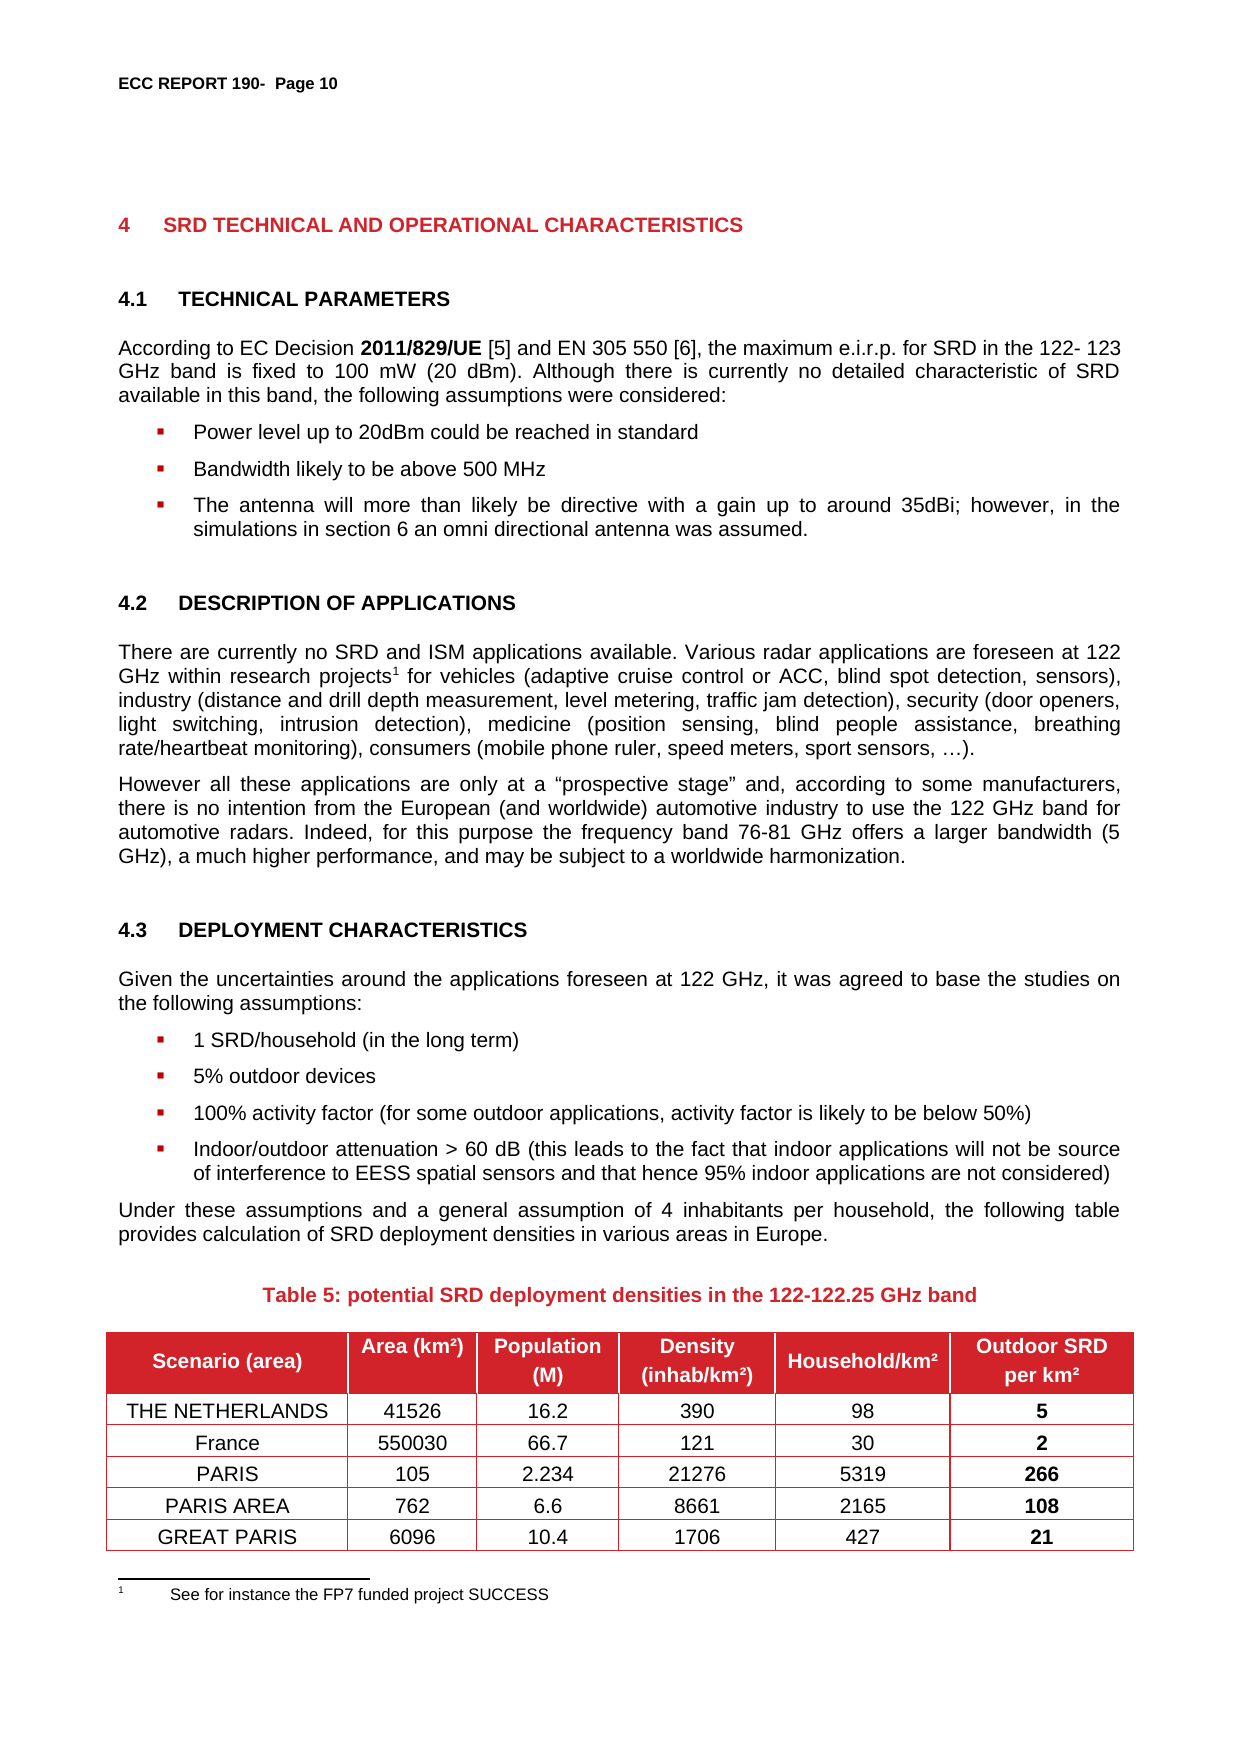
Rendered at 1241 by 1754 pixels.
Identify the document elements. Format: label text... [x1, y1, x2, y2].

list 100% activity factor (for some outdoor applications, activity factor is likely to be below 50%) [156, 1101, 1122, 1124]
subtitle Description of applications [118, 591, 1122, 615]
table_cell 21 [951, 1520, 1133, 1550]
table_cell 2 [951, 1425, 1133, 1456]
table_cell 8661 [619, 1488, 775, 1519]
table_cell 16.2 [477, 1394, 618, 1424]
table_header Household/km² [776, 1333, 949, 1393]
table_cell 5319 [776, 1457, 949, 1487]
table_cell 762 [348, 1488, 476, 1519]
table_cell 98 [776, 1394, 949, 1424]
subtitle Deployment characteristics [118, 918, 1122, 942]
table_cell 2.234 [477, 1457, 618, 1487]
table_cell 2165 [776, 1488, 949, 1519]
table_cell 41526 [348, 1394, 476, 1424]
table_cell 427 [776, 1520, 949, 1550]
list Bandwidth likely to be above 500 MHz [156, 456, 1122, 480]
table_header Scenario (area) [107, 1333, 347, 1393]
subtitle SRD technical and operational characteristics [118, 212, 1122, 236]
table_cell 1706 [619, 1520, 775, 1550]
list The antenna will more than likely be directive with a gain up to around 35dBi; however, in the simulations in section 6 an omni directional antenna was assumed. [156, 493, 1122, 541]
table_cell THE NETHERLANDS [107, 1394, 347, 1424]
table_cell 550030 [348, 1425, 476, 1456]
table_cell PARIS [107, 1457, 347, 1487]
table_header Density (inhab/km²) [620, 1333, 774, 1393]
text According to EC Decision 2011/829/UE [5] and EN 305 550 [6], the maximum e.i.r.p. for SRD in the 122- 123 GHz band is fixed to 100 mW (20 dBm). Although there is currently no detailed characteristic of SRD available in this band, the following assumptions were considered: [118, 335, 1122, 407]
table_cell 121 [619, 1425, 775, 1456]
table_cell 390 [619, 1394, 775, 1424]
table_cell GREAT PARIS [107, 1520, 347, 1550]
list 1 SRD/household (in the long term) [156, 1027, 1122, 1051]
table_cell 66.7 [477, 1425, 618, 1456]
list 5% outdoor devices [156, 1064, 1122, 1088]
table_cell 266 [951, 1457, 1133, 1487]
table_cell 108 [951, 1488, 1133, 1519]
title potential SRD deployment densities in the 122-122.25 GHz band [118, 1283, 1122, 1307]
table_cell 10.4 [477, 1520, 618, 1550]
table_cell 5 [951, 1394, 1133, 1424]
table_header Area (km²) [349, 1333, 476, 1393]
table_cell 6.6 [477, 1488, 618, 1519]
text However all these applications are only at a “prospective stage” and, according to some manufacturers, there is no intention from the European (and worldwide) automotive industry to use the 122 GHz band for automotive radars. Indeed, for this purpose the frequency band 76-81 GHz offers a larger bandwidth (5 GHz), a much higher performance, and may be subject to a worldwide harmonization. [118, 772, 1122, 868]
subtitle Technical parameters [118, 286, 1122, 310]
text Given the uncertainties around the applications foreseen at 122 GHz, it was agreed to base the studies on the following assumptions: [118, 967, 1122, 1015]
table_cell 6096 [348, 1520, 476, 1550]
list Power level up to 20dBm could be reached in standard [156, 420, 1122, 444]
text There are currently no SRD and ISM applications available. Various radar applications are foreseen at 122 GHz within research projects for vehicles (adaptive cruise control or ACC, blind spot detection, sensors), industry (distance and drill depth measurement, level metering, traffic jam detection), security (door openers, light switching, intrusion detection), medicine (position sensing, blind people assistance, breathing rate/heartbeat monitoring), consumers (mobile phone ruler, speed meters, sport sensors, …). [118, 640, 1122, 760]
list Indoor/outdoor attenuation > 60 dB (this leads to the fact that indoor applications will not be source of interference to EESS spatial sensors and that hence 95% indoor applications are not considered) [156, 1137, 1122, 1185]
text Under these assumptions and a general assumption of 4 inhabitants per household, the following table provides calculation of SRD deployment densities in various areas in Europe. [118, 1198, 1122, 1246]
table_header Population (M) [478, 1333, 618, 1393]
table_cell 30 [776, 1425, 949, 1456]
table_cell PARIS AREA [107, 1488, 347, 1519]
table_header Outdoor SRD per km² [951, 1333, 1133, 1393]
table_cell 21276 [619, 1457, 775, 1487]
table_cell France [107, 1425, 347, 1456]
table_cell 105 [348, 1457, 476, 1487]
